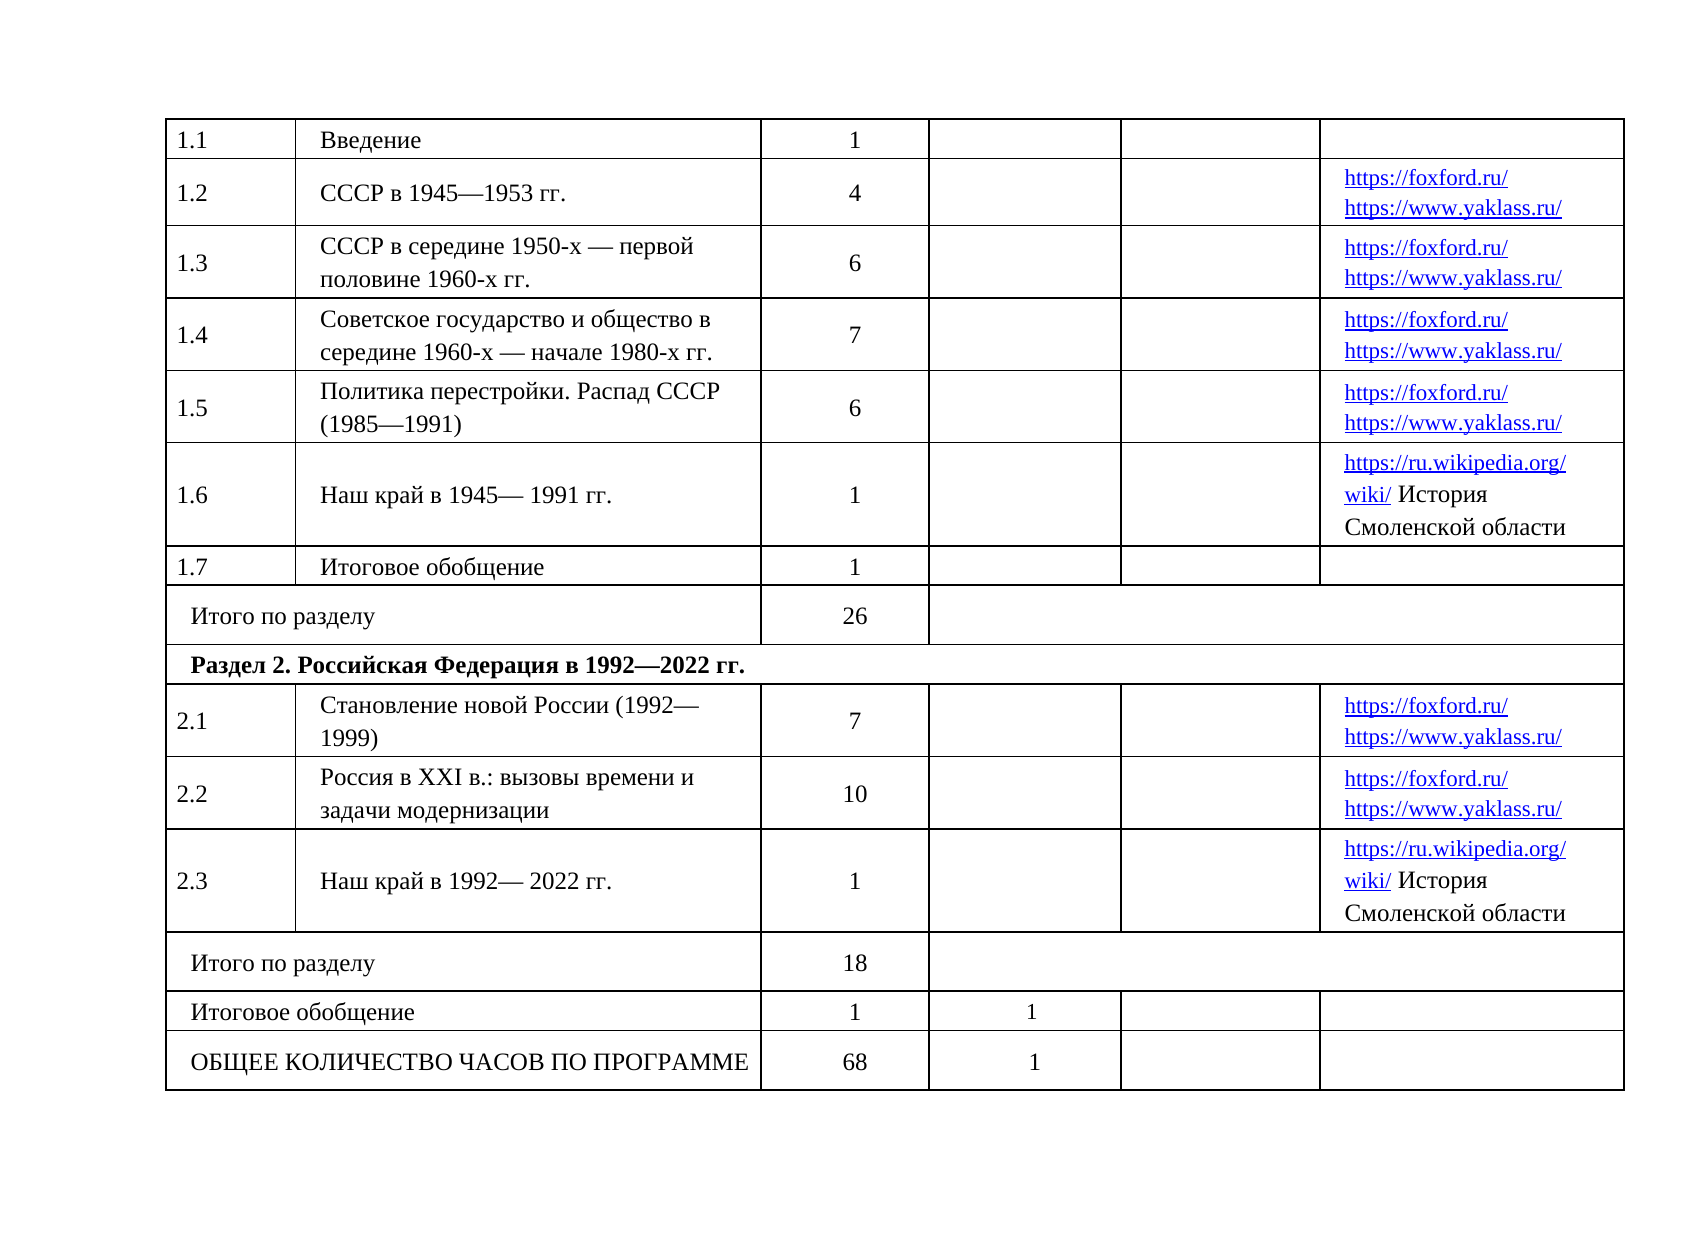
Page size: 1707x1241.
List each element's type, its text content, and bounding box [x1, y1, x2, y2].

table_cell Итого по разделу [167, 933, 760, 990]
table_cell 1.4 [167, 299, 295, 369]
table_cell Советское государство и общество в середине 1960-х — начале 1980-х гг. [296, 299, 760, 369]
table_cell [930, 757, 1120, 828]
table_cell [930, 933, 1623, 990]
table_cell 1.2 [167, 159, 295, 225]
table_cell 2.3 [167, 830, 295, 931]
table_cell [930, 685, 1120, 756]
table_cell [1122, 371, 1319, 442]
table_cell 1.7 [167, 547, 295, 584]
table_cell 6 [762, 226, 928, 297]
table_cell [1321, 547, 1623, 584]
table_cell 7 [762, 299, 928, 369]
table_cell 10 [762, 757, 928, 828]
table_cell 2.2 [167, 757, 295, 828]
table_cell 1.3 [167, 226, 295, 297]
table_cell 1 [930, 992, 1120, 1030]
table_cell [1122, 830, 1319, 931]
table_cell ОБЩЕЕ КОЛИЧЕСТВО ЧАСОВ ПО ПРОГРАММЕ [167, 1031, 760, 1089]
table_cell СССР в середине 1950-х — первой половине 1960-х гг. [296, 226, 760, 297]
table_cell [1321, 159, 1623, 225]
table_cell 1 [762, 992, 928, 1030]
table_cell Введение [296, 120, 760, 157]
table_cell [930, 159, 1120, 225]
table_cell Итоговое обобщение [167, 992, 760, 1030]
table_cell 18 [762, 933, 928, 990]
table_cell Россия в ХХI в.: вызовы времени и задачи модернизации [296, 757, 760, 828]
table_cell Политика перестройки. Распад СССР (1985—1991) [296, 371, 760, 442]
table_cell https://foxford.ru/ https://www.yaklass.ru/ [1321, 299, 1623, 369]
table_cell [1321, 1031, 1623, 1089]
table_cell 4 [762, 159, 928, 225]
table_cell https://foxford.ru/ https://www.yaklass.ru/ [1321, 757, 1623, 828]
table_cell 7 [762, 685, 928, 756]
table_cell 1 [762, 120, 928, 157]
table_cell [1122, 685, 1319, 756]
table_cell 1 [930, 1031, 1120, 1089]
table_cell [930, 299, 1120, 369]
table_cell [930, 120, 1120, 157]
table_cell [1122, 1031, 1319, 1089]
table_cell Итого по разделу [167, 586, 760, 644]
table_cell [1122, 226, 1319, 297]
table_cell Наш край в 1992— 2022 гг. [296, 830, 760, 931]
table_cell 2.1 [167, 685, 295, 756]
table_cell https://foxford.ru/ https://www.yaklass.ru/ [1321, 371, 1623, 442]
table_cell [1122, 159, 1319, 225]
table_cell Наш край в 1945— 1991 гг. [296, 443, 760, 545]
table_cell [930, 226, 1120, 297]
table_cell 1 [762, 547, 928, 584]
table_cell Становление новой России (1992—1999) [296, 685, 760, 756]
table_cell [1321, 120, 1623, 157]
table_cell [930, 443, 1120, 545]
table_cell https://ru.wikipedia.org/wiki/ История Смоленской области [1321, 443, 1623, 545]
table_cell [1321, 226, 1623, 297]
table_cell [1122, 992, 1319, 1030]
table_cell https://ru.wikipedia.org/wiki/ История Смоленской области [1321, 830, 1623, 931]
table_cell [1122, 547, 1319, 584]
table_cell 1 [762, 830, 928, 931]
table_cell СССР в 1945—1953 гг. [296, 159, 760, 225]
table_cell [930, 586, 1623, 644]
table_cell Раздел 2. Российская Федерация в 1992—2022 гг. [167, 645, 1623, 683]
table_cell 1.1 [167, 120, 295, 157]
table_cell [1122, 299, 1319, 369]
table_cell [930, 830, 1120, 931]
table_cell https://foxford.ru/ https://www.yaklass.ru/ [1321, 685, 1623, 756]
table_cell 1.6 [167, 443, 295, 545]
table_cell Итоговое обобщение [296, 547, 760, 584]
table_cell 1.5 [167, 371, 295, 442]
table_cell 68 [762, 1031, 928, 1089]
table_cell [1321, 992, 1623, 1030]
table_cell 26 [762, 586, 928, 644]
table_cell [1122, 120, 1319, 157]
table_cell 1 [762, 443, 928, 545]
table_cell [930, 371, 1120, 442]
table_cell [1122, 757, 1319, 828]
table_cell [930, 547, 1120, 584]
table_cell 6 [762, 371, 928, 442]
table_cell [1122, 443, 1319, 545]
